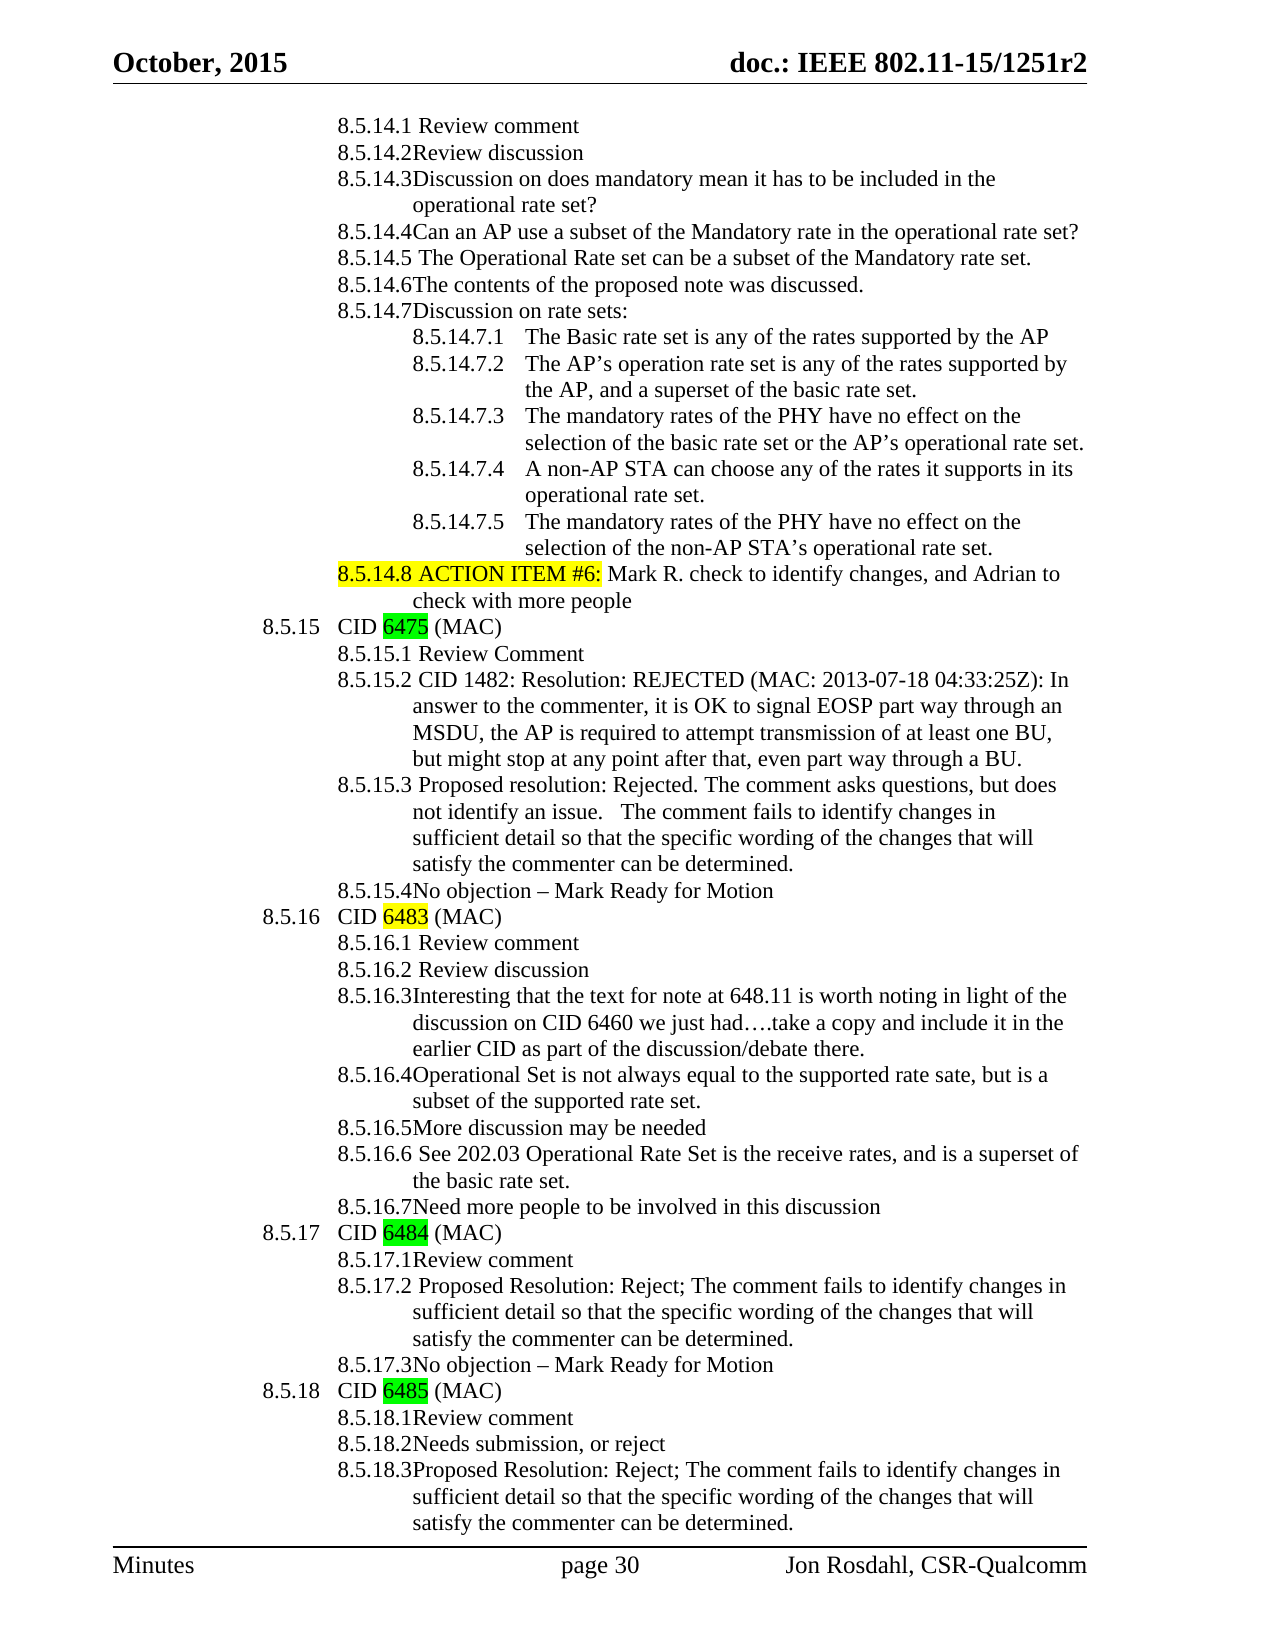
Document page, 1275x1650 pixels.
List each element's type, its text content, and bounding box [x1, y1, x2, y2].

list Proposed Resolution: Reject; The comment fails to identify changes in sufficient detail so that the specific wording of the changes that will satisfy the commenter can be determined. [337, 1457, 1087, 1536]
list Review discussion [337, 956, 1087, 982]
list Need more people to be involved in this discussion [337, 1193, 1087, 1219]
list Review comment [337, 112, 1087, 139]
list CID 6484 (MAC) [428, 1219, 1087, 1246]
list The mandatory rates of the PHY have no effect on the selection of the basic rate set or the AP’s operational rate set. [412, 402, 1087, 455]
list Review discussion [337, 139, 1087, 165]
list CID 1482: Resolution: REJECTED (MAC: 2013-07-18 04:33:25Z): In answer to the commenter, it is OK to signal EOSP part way through an MSDU, the AP is required to attempt transmission of at least one BU, but might stop at any point after that, even part way through a BU. [337, 666, 1087, 771]
list See 202.03 Operational Rate Set is the receive rates, and is a superset of the basic rate set. [337, 1140, 1087, 1193]
list Review comment [337, 1404, 1087, 1430]
list The Basic rate set is any of the rates supported by the AP [412, 323, 1087, 350]
list The contents of the proposed note was discussed. [337, 271, 1087, 297]
list CID 6484 (MAC) [262, 1219, 383, 1246]
list The Operational Rate set can be a subset of the Mandatory rate set. [337, 244, 1087, 271]
list The mandatory rates of the PHY have no effect on the selection of the non-AP STA’s operational rate set. [412, 508, 1087, 561]
list Needs submission, or reject [337, 1430, 1087, 1457]
list CID 6485 (MAC) [262, 1377, 1087, 1404]
list Review comment [337, 1246, 1087, 1272]
list ACTION ITEM #6: Mark R. check to identify changes, and Adrian to check with more people [337, 561, 1087, 613]
list Can an AP use a subset of the Mandatory rate in the operational rate set? [337, 218, 1087, 244]
list Review Comment [337, 639, 1087, 666]
list Interesting that the text for note at 648.11 is worth noting in light of the discussion on CID 6460 we just had….take a copy and include it in the earlier CID as part of the discussion/debate there. [337, 982, 1087, 1061]
list Operational Set is not always equal to the supported rate sate, but is a subset of the supported rate set. [337, 1061, 1087, 1114]
list A non-AP STA can choose any of the rates it supports in its operational rate set. [412, 455, 1087, 508]
list CID 6483 (MAC) [262, 903, 383, 929]
list Discussion on rate sets: [337, 297, 1087, 323]
list CID 6483 (MAC) [428, 903, 1087, 929]
list No objection – Mark Ready for Motion [337, 877, 1087, 903]
list Proposed resolution: Rejected. The comment asks questions, but does not identify an issue. The comment fails to identify changes in sufficient detail so that the specific wording of the changes that will satisfy the commenter can be determined. [337, 771, 1087, 877]
list No objection – Mark Ready for Motion [337, 1351, 1087, 1377]
list Proposed Resolution: Reject; The comment fails to identify changes in sufficient detail so that the specific wording of the changes that will satisfy the commenter can be determined. [337, 1272, 1087, 1351]
list More discussion may be needed [337, 1114, 1087, 1140]
list CID 6475 (MAC) [262, 613, 383, 639]
list The AP’s operation rate set is any of the rates supported by the AP, and a superset of the basic rate set. [412, 350, 1087, 402]
list CID 6475 (MAC) [428, 613, 1087, 639]
list Discussion on does mandatory mean it has to be included in the operational rate set? [337, 165, 1087, 218]
list Review comment [337, 929, 1087, 956]
